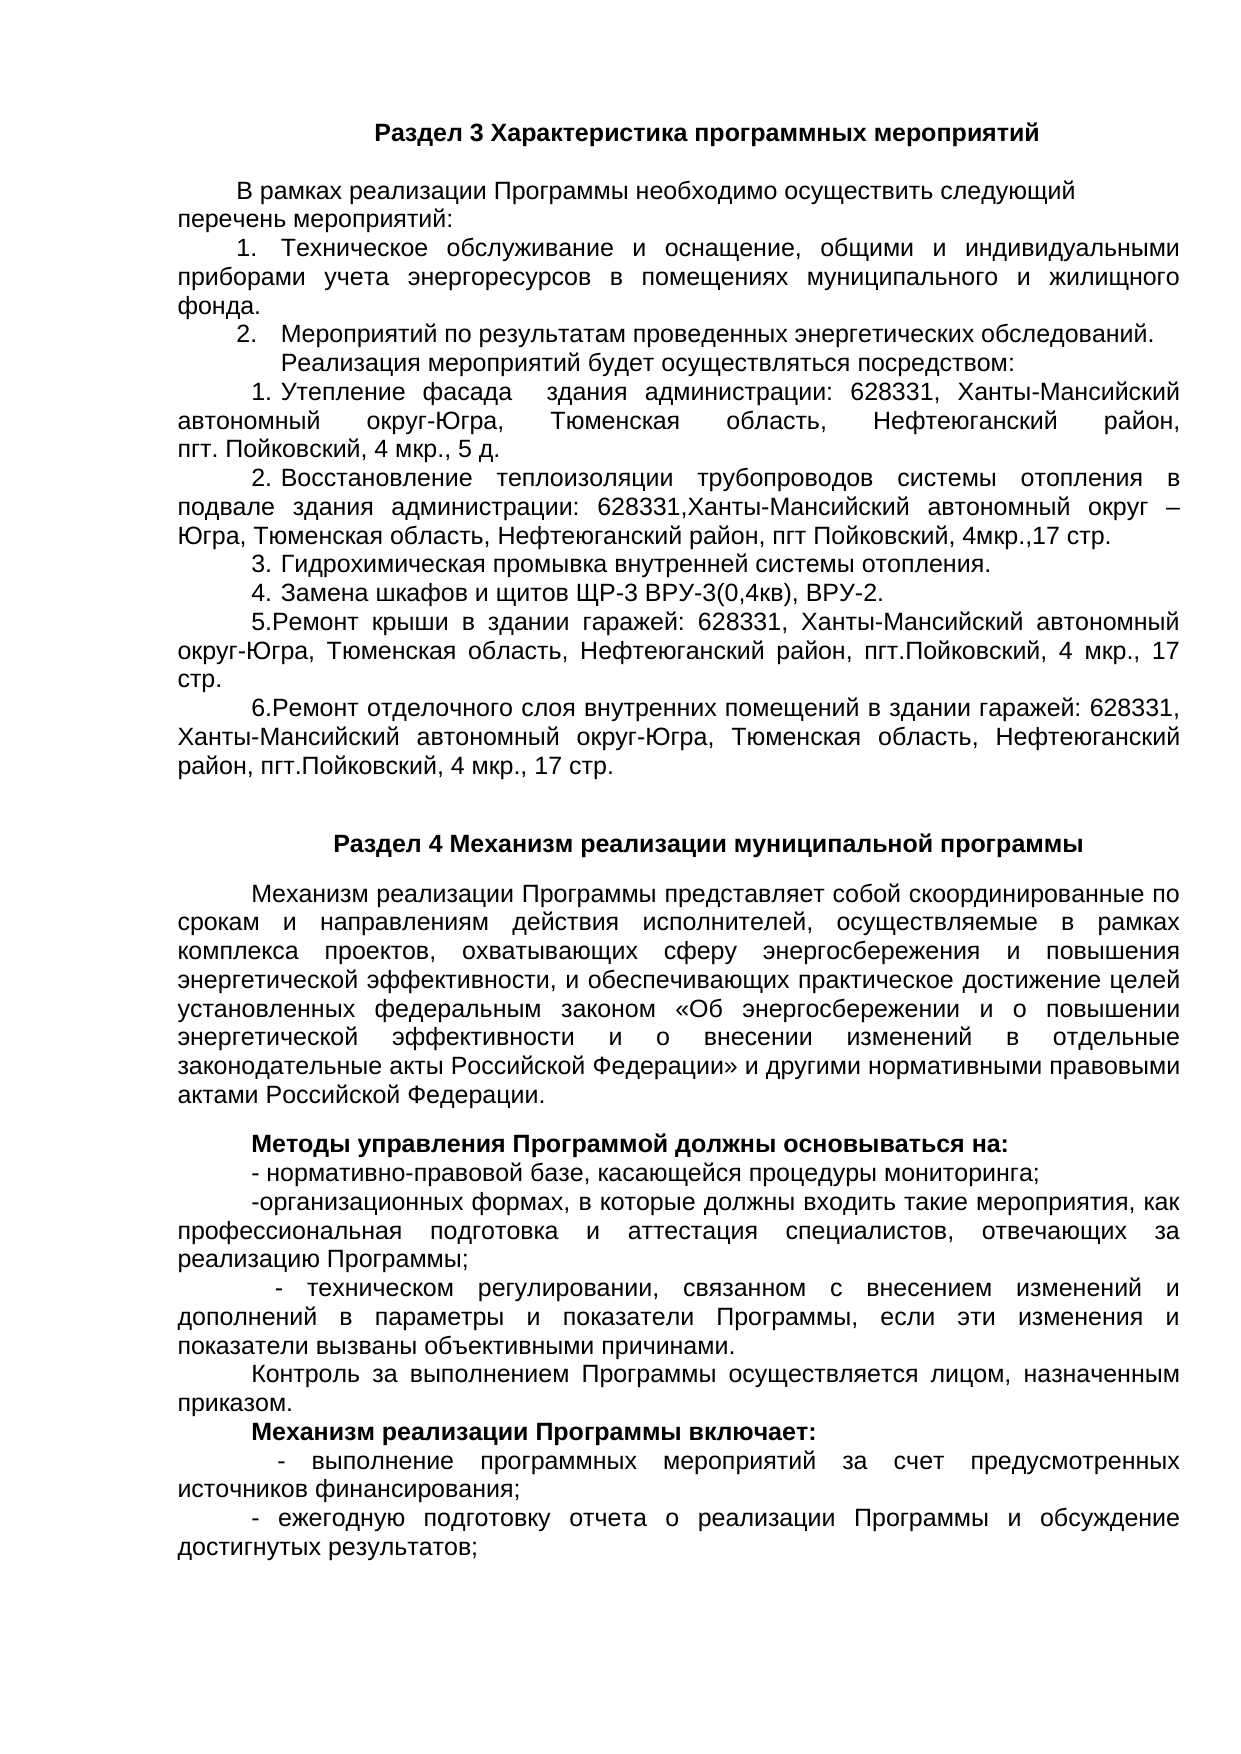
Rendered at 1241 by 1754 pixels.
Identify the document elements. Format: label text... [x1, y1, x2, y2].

list Утепление фасада здания администрации: 628331, Ханты-Мансийский автономный округ-Югра, Тюменская область, Нефтеюганский район, пгт. Пойковский, 4 мкр., 5 д. [177, 377, 1181, 463]
list Мероприятий по результатам проведенных энергетических обследований. [177, 319, 1181, 348]
text Механизм реализации Программы представляет собой скоординированные по срокам и направлениям действия исполнителей, осуществляемые в рамках комплекса проектов, охватывающих сферу энергосбережения и повышения энергетической эффективности, и обеспечивающих практическое достижение целей установленных федеральным законом «Об энергосбережении и о повышении энергетической эффективности и о внесении изменений в отдельные законодательные акты Российской Федерации» и другими нормативными правовыми актами Российской Федерации. [177, 878, 1181, 1108]
text - техническом регулировании, связанном с внесением изменений и дополнений в параметры и показатели Программы, если эти изменения и показатели вызваны объективными причинами. [177, 1273, 1181, 1359]
text - нормативно-правовой базе, касающейся процедуры мониторинга; [177, 1158, 1181, 1187]
text 5.Ремонт крыши в здании гаражей: 628331, Ханты-Мансийский автономный округ-Югра, Тюменская область, Нефтеюганский район, пгт.Пойковский, 4 мкр., 17 стр. [177, 607, 1181, 693]
text Раздел 4 Механизм реализации муниципальной программы [177, 829, 1181, 858]
text - ежегодную подготовку отчета о реализации Программы и обсуждение достигнутых результатов; [177, 1503, 1181, 1561]
text Методы управления Программой должны основываться на: [177, 1129, 1181, 1158]
text - выполнение программных мероприятий за счет предусмотренных источников финансирования; [177, 1446, 1181, 1503]
text 6.Ремонт отделочного слоя внутренних помещений в здании гаражей: 628331, Ханты-Мансийский автономный округ-Югра, Тюменская область, Нефтеюганский район, пгт.Пойковский, 4 мкр., 17 стр. [177, 693, 1181, 779]
text В рамках реализации Программы необходимо осуществить следующий перечень мероприятий: [177, 176, 1181, 233]
text Механизм реализации Программы включает: [177, 1417, 1181, 1446]
text Реализация мероприятий будет осуществляться посредством: [177, 348, 1181, 377]
list Гидрохимическая промывка внутренней системы отопления. [177, 549, 1181, 578]
list Техническое обслуживание и оснащение, общими и индивидуальными приборами учета энергоресурсов в помещениях муниципального и жилищного фонда. [177, 233, 1181, 319]
list Замена шкафов и щитов ЩР-3 ВРУ-3(0,4кв), ВРУ-2. [177, 578, 1181, 607]
list Восстановление теплоизоляции трубопроводов системы отопления в подвале здания администрации: 628331,Ханты-Мансийский автономный округ –Югра, Тюменская область, Нефтеюганский район, пгт Пойковский, 4мкр.,17 стр. [177, 463, 1181, 549]
text -организационных формах, в которые должны входить такие мероприятия, как профессиональная подготовка и аттестация специалистов, отвечающих за реализацию Программы; [177, 1187, 1181, 1273]
text Раздел 3 Характеристика программных мероприятий [177, 118, 1181, 147]
text Контроль за выполнением Программы осуществляется лицом, назначенным приказом. [177, 1359, 1181, 1417]
